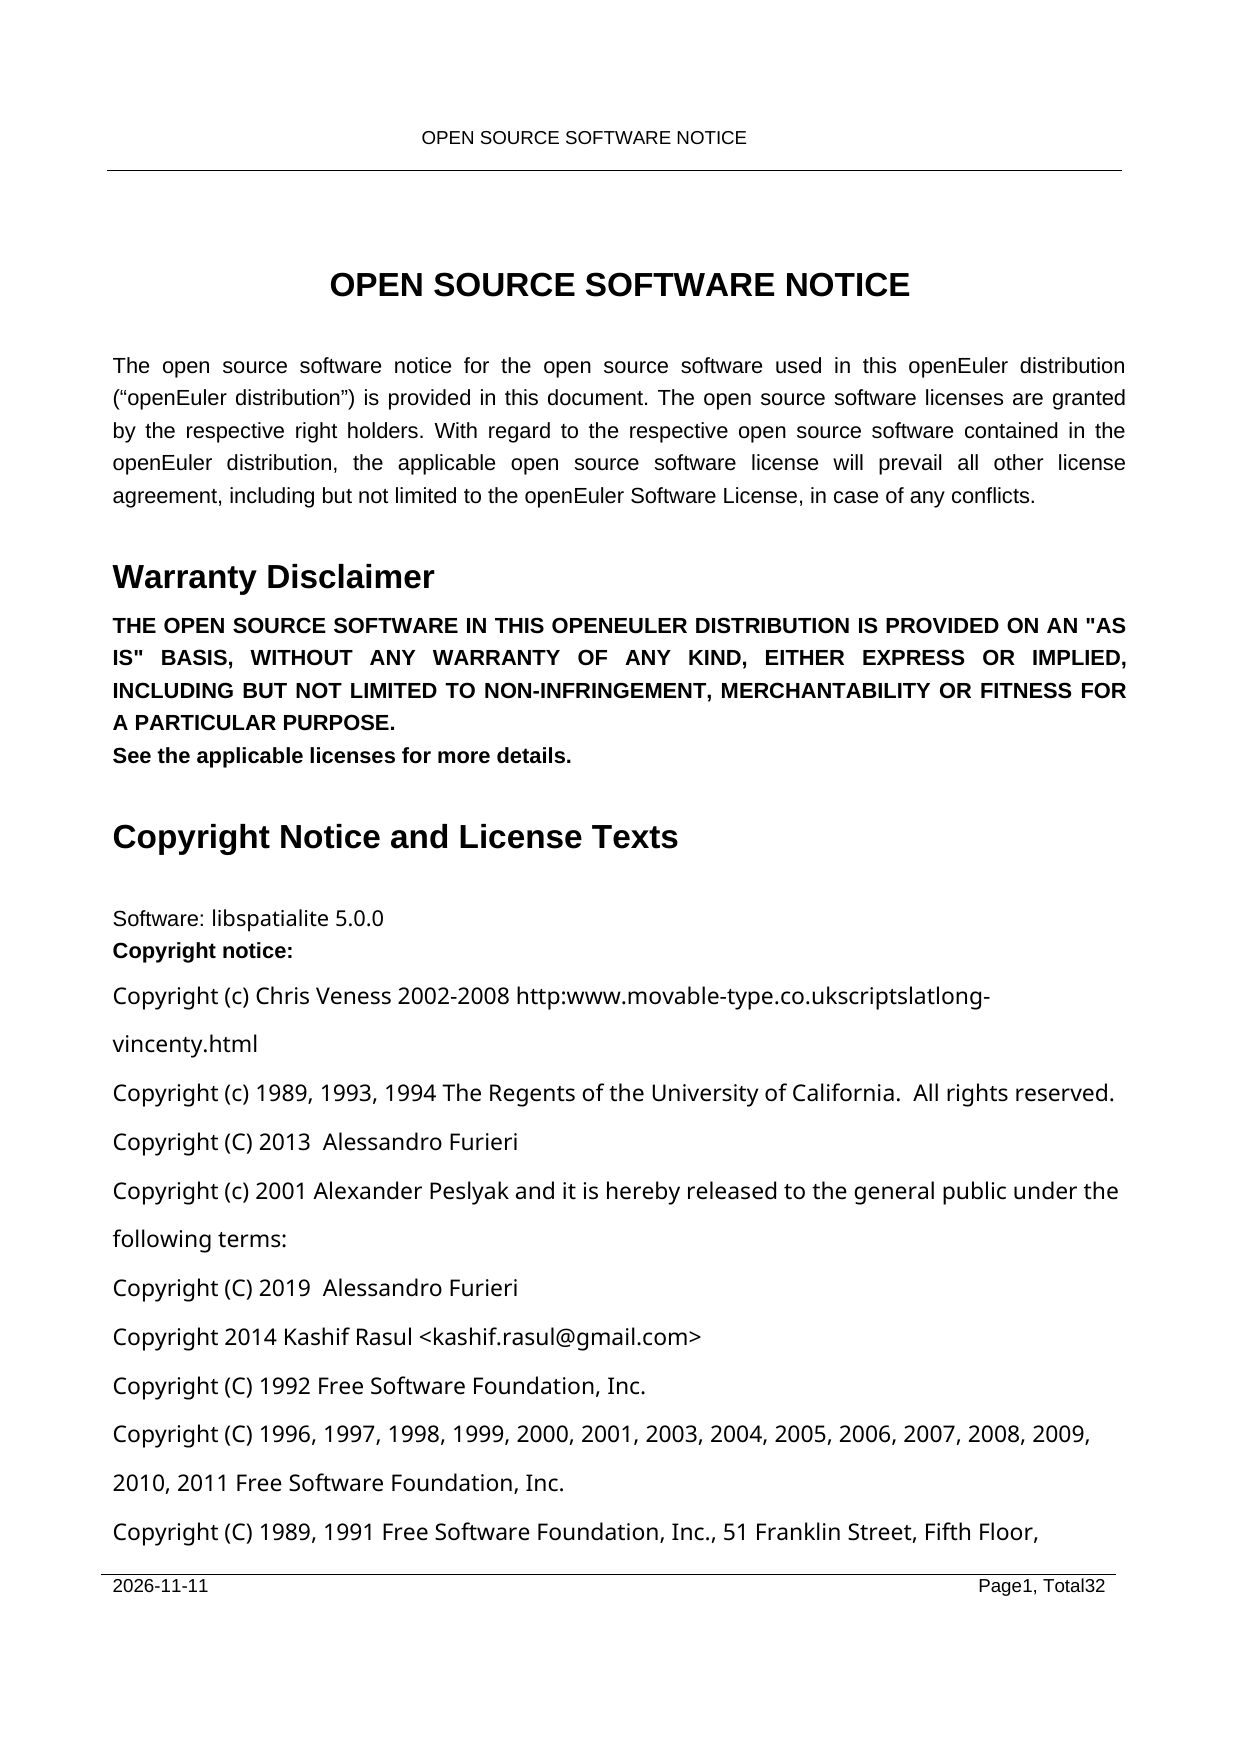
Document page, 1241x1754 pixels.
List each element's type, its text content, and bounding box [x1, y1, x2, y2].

text Warranty Disclaimer [112, 544, 1128, 609]
text Copyright notice: [112, 934, 1128, 966]
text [112, 979, 1128, 1548]
text OPEN SOURCE SOFTWARE NOTICE [112, 251, 1128, 316]
text The open source software notice for the open source software used in this openEuler distribution (“openEuler distribution”) is provided in this document. The open source software licenses are granted by the respective right holders. With regard to the respective open source software contained in the openEuler distribution, the applicable open source software license will prevail all other license agreement, including but not limited to the openEuler Software License, in case of any conflicts. [112, 349, 1128, 511]
text Software: libspatialite 5.0.0 [112, 901, 1128, 934]
text THE OPEN SOURCE SOFTWARE IN THIS OPENEULER DISTRIBUTION IS PROVIDED ON AN "AS IS" BASIS, WITHOUT ANY WARRANTY OF ANY KIND, EITHER EXPRESS OR IMPLIED, INCLUDING BUT NOT LIMITED TO NON-INFRINGEMENT, MERCHANTABILITY OR FITNESS FOR A PARTICULAR PURPOSE. See the applicable licenses for more details. [112, 609, 1128, 771]
text Copyright Notice and License Texts [112, 804, 1128, 869]
